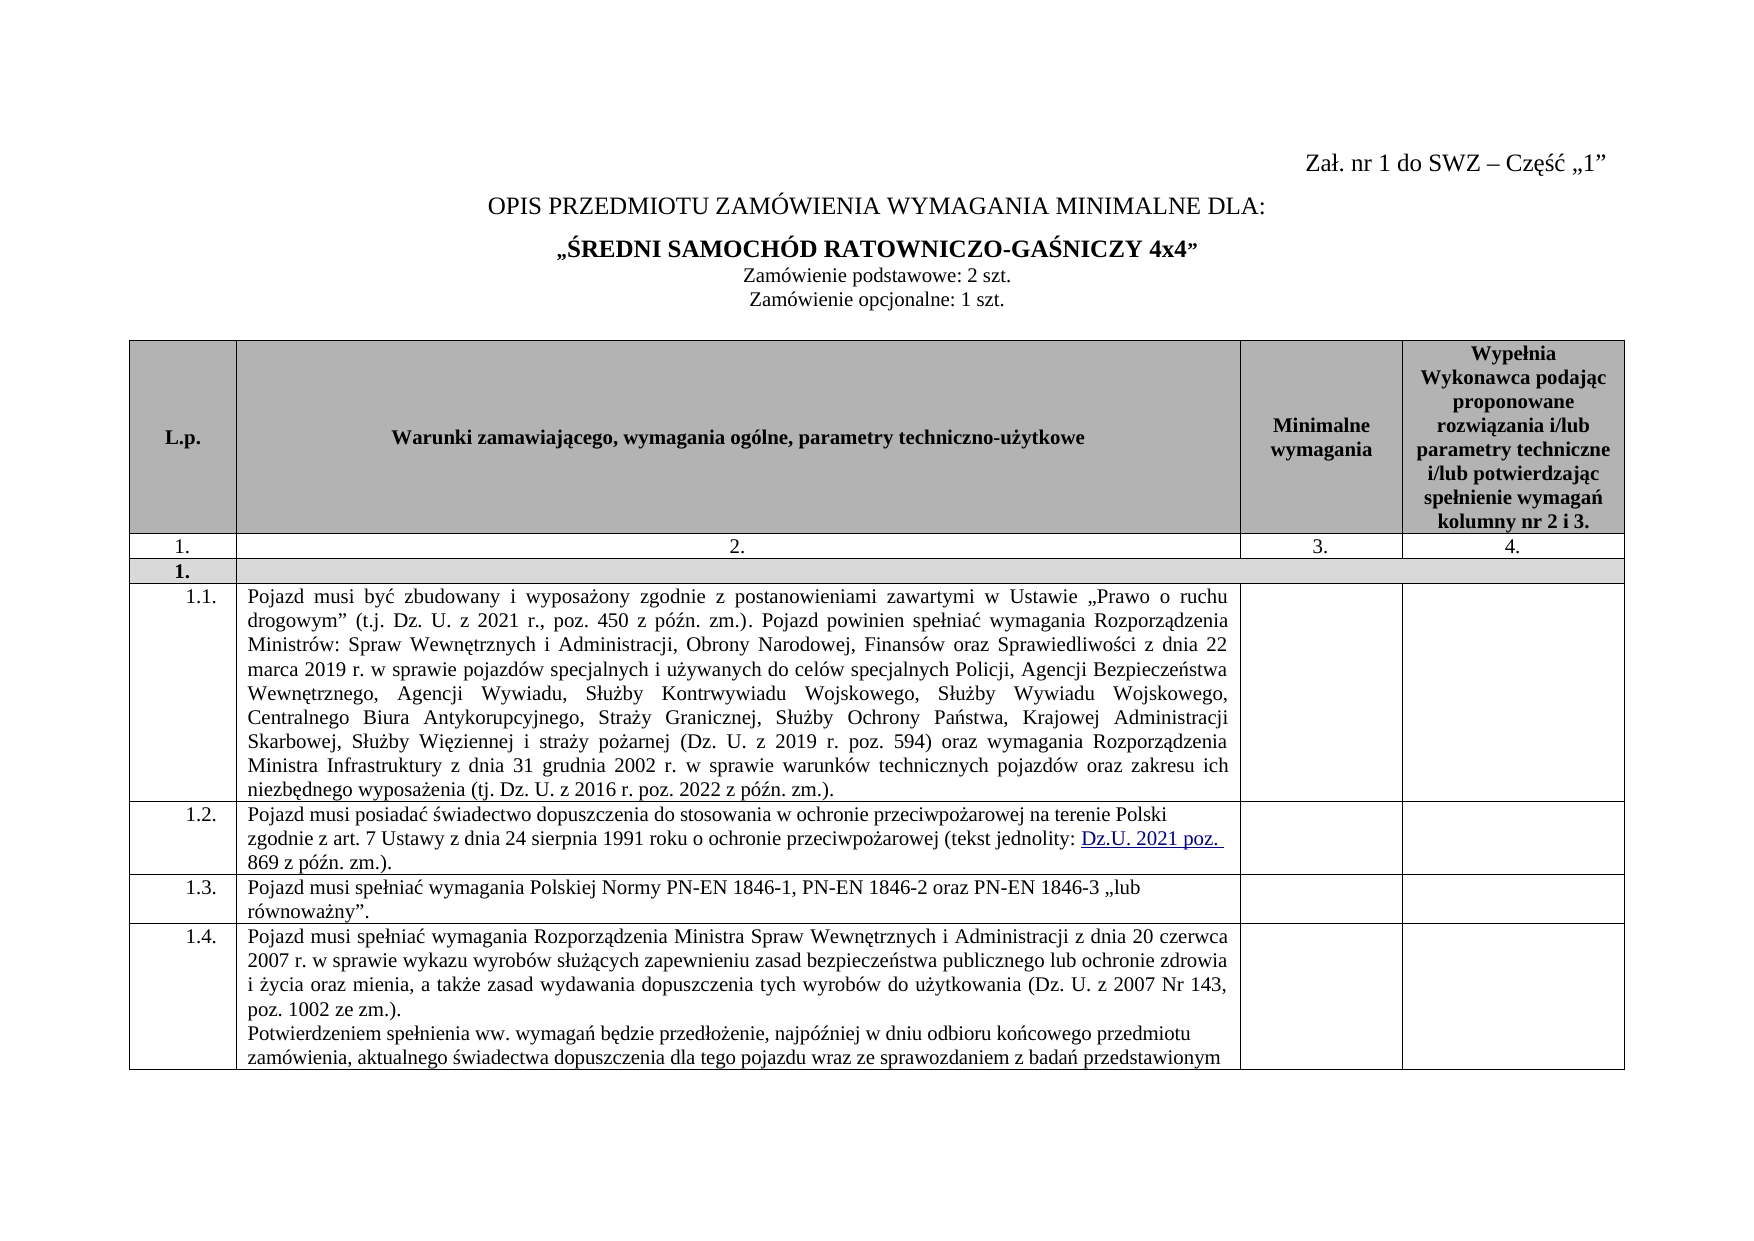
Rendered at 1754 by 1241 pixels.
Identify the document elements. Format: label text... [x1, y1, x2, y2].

table_header Warunki zamawiającego, wymagania ogólne, parametry techniczno-użytkowe [237, 341, 1240, 533]
text Zamówienie opcjonalne: 1 szt. [148, 287, 1606, 311]
table_cell [1241, 802, 1402, 874]
table_header L.p. [130, 341, 236, 533]
table_cell [130, 875, 236, 923]
table_cell [1241, 924, 1402, 1069]
text Zał. nr 1 do SWZ – Część „1” [148, 148, 1606, 176]
table_cell Pojazd musi posiadać świadectwo dopuszczenia do stosowania w ochronie przeciwpożarowej na terenie Polski zgodnie z art. 7 Ustawy z dnia 24 sierpnia 1991 roku o ochronie przeciwpożarowej (tekst jednolity: Dz.U. 2021 poz. 869 z późn. zm.). [237, 802, 1240, 874]
table_header Wypełnia Wykonawca podając proponowane rozwiązania i/lub parametry techniczne i/lub potwierdzając spełnienie wymagań kolumny nr 2 i 3. [1403, 341, 1624, 533]
table_cell Pojazd musi spełniać wymagania Polskiej Normy PN-EN 1846-1, PN-EN 1846-2 oraz PN-EN 1846-3 „lub równoważny”. [237, 875, 1240, 923]
table_cell [1241, 584, 1402, 801]
table_cell [1403, 875, 1624, 923]
text Zamówienie podstawowe: 2 szt. [148, 263, 1606, 287]
table_cell [237, 534, 1240, 558]
table_cell [237, 559, 1624, 583]
table_cell [1403, 802, 1624, 874]
table_cell [130, 534, 236, 558]
text „ŚREDNI SAMOCHÓD RATOWNICZO-GAŚNICZY 4x4” [148, 234, 1606, 263]
text OPIS PRZEDMIOTU ZAMÓWIENIA WYMAGANIA MINIMALNE DLA: [148, 191, 1606, 219]
table_cell [130, 802, 236, 874]
table_cell [1403, 584, 1624, 801]
table_cell [130, 584, 236, 801]
table_cell Pojazd musi być zbudowany i wyposażony zgodnie z postanowieniami zawartymi w Ustawie „Prawo o ruchu drogowym” (t.j. Dz. U. z 2021 r., poz. 450 z późn. zm.). Pojazd powinien spełniać wymagania Rozporządzenia Ministrów: Spraw Wewnętrznych i Administracji, Obrony Narodowej, Finansów oraz Sprawiedliwości z dnia 22 marca 2019 r. w sprawie pojazdów specjalnych i używanych do celów specjalnych Policji, Agencji Bezpieczeństwa Wewnętrznego, Agencji Wywiadu, Służby Kontrwywiadu Wojskowego, Służby Wywiadu Wojskowego, Centralnego Biura Antykorupcyjnego, Straży Granicznej, Służby Ochrony Państwa, Krajowej Administracji Skarbowej, Służby Więziennej i straży pożarnej (Dz. U. z 2019 r. poz. 594) oraz wymagania Rozporządzenia Ministra Infrastruktury z dnia 31 grudnia 2002 r. w sprawie warunków technicznych pojazdów oraz zakresu ich niezbędnego wyposażenia (tj. Dz. U. z 2016 r. poz. 2022 z późn. zm.). [237, 584, 1240, 801]
table_cell [1403, 534, 1624, 558]
table_cell [130, 924, 236, 1069]
table_header Minimalne wymagania [1241, 341, 1402, 533]
table_cell [130, 559, 236, 583]
table_cell [1403, 924, 1624, 1069]
table_cell [1241, 875, 1402, 923]
table_cell [1241, 534, 1402, 558]
